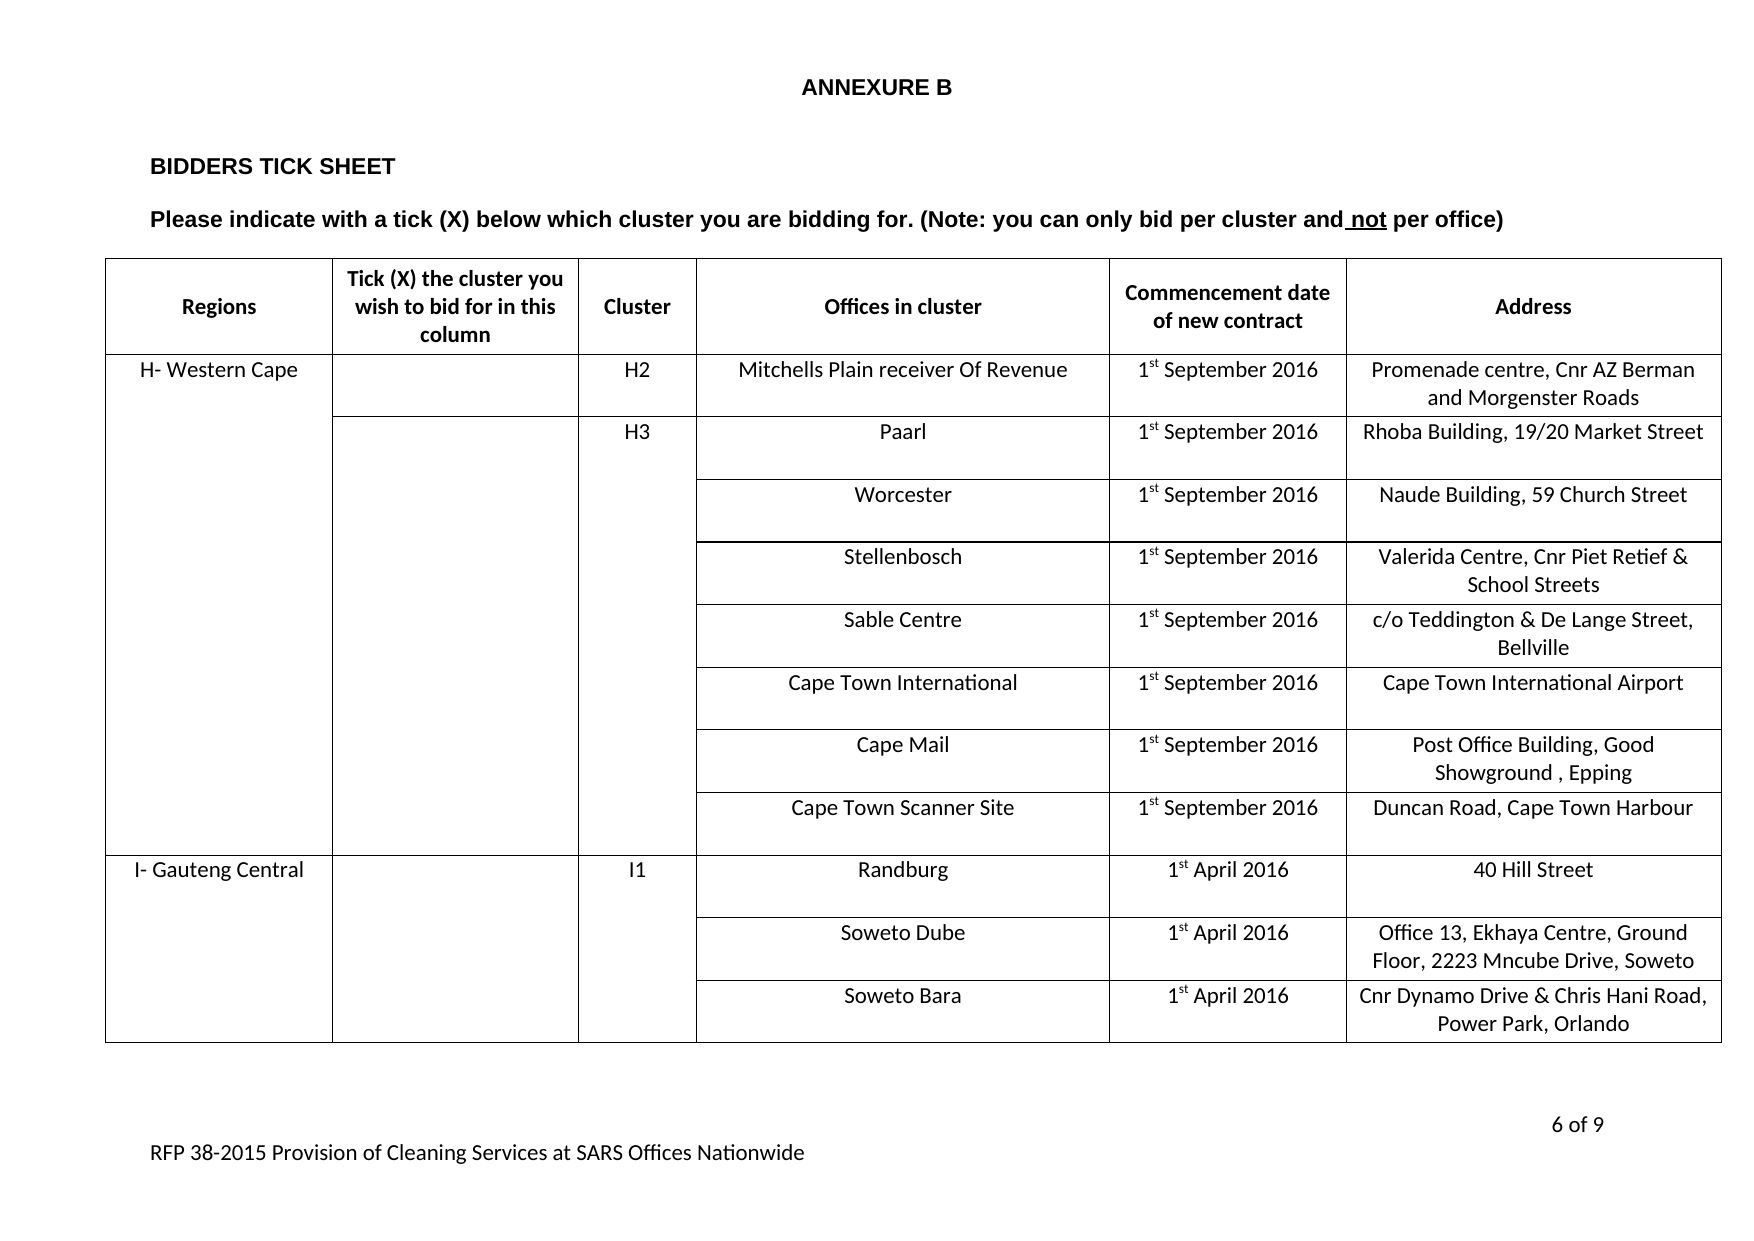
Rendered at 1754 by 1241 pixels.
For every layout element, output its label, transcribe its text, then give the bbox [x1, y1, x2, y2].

table_header Tick (X) the cluster you wish to bid for in this column [333, 259, 578, 354]
table_cell 1st September 2016 [1110, 730, 1346, 792]
table_cell Stellenbosch [697, 543, 1109, 604]
table_cell Rhoba Building, 19/20 Market Street [1347, 417, 1721, 479]
table_cell Randburg [697, 856, 1109, 917]
table_cell [333, 417, 578, 854]
table_header Regions [106, 259, 332, 354]
table_cell Sable Centre [697, 605, 1109, 667]
table_header Address [1347, 259, 1721, 354]
table_cell Post Office Building, Good Showground , Epping [1347, 730, 1721, 792]
table_cell Duncan Road, Cape Town Harbour [1347, 793, 1721, 854]
table_cell 1st September 2016 [1110, 793, 1346, 854]
table_cell I- Gauteng Central [106, 856, 332, 1042]
table_header Offices in cluster [697, 259, 1109, 354]
table_cell Office 13, Ekhaya Centre, Ground Floor, 2223 Mncube Drive, Soweto [1347, 918, 1721, 980]
table_header Cluster [579, 259, 696, 354]
table_cell 1st September 2016 [1110, 417, 1346, 479]
table_cell 1st September 2016 [1110, 480, 1346, 541]
table_cell 1st April 2016 [1110, 856, 1346, 917]
table_cell 40 Hill Street [1347, 856, 1721, 917]
table_cell 1st September 2016 [1110, 668, 1346, 729]
table_cell Promenade centre, Cnr AZ Berman and Morgenster Roads [1347, 355, 1721, 416]
table_cell 1st September 2016 [1110, 543, 1346, 604]
table_cell [333, 355, 578, 416]
table_cell Naude Building, 59 Church Street [1347, 480, 1721, 541]
table_cell I1 [579, 856, 696, 1042]
table_cell c/o Teddington & De Lange Street, Bellville [1347, 605, 1721, 667]
table_cell [333, 856, 578, 1042]
table_cell Soweto Dube [697, 918, 1109, 980]
table_cell Cape Town International Airport [1347, 668, 1721, 729]
table_cell H- Western Cape [106, 355, 332, 854]
table_cell 1st September 2016 [1110, 605, 1346, 667]
table_cell Paarl [697, 417, 1109, 479]
table_cell Valerida Centre, Cnr Piet Retief & School Streets [1347, 543, 1721, 604]
table_header Commencement date of new contract [1110, 259, 1346, 354]
table_cell H3 [579, 417, 696, 854]
table_cell 1st April 2016 [1110, 918, 1346, 980]
table_cell Cape Town International [697, 668, 1109, 729]
table_cell Cnr Dynamo Drive & Chris Hani Road, Power Park, Orlando [1347, 981, 1721, 1042]
table_cell Cape Mail [697, 730, 1109, 792]
table_cell 1st April 2016 [1110, 981, 1346, 1042]
table_cell Mitchells Plain receiver Of Revenue [697, 355, 1109, 416]
table_cell 1st September 2016 [1110, 355, 1346, 416]
table_cell Cape Town Scanner Site [697, 793, 1109, 854]
table_cell Soweto Bara [697, 981, 1109, 1042]
table_cell Worcester [697, 480, 1109, 541]
table_cell H2 [579, 355, 696, 416]
